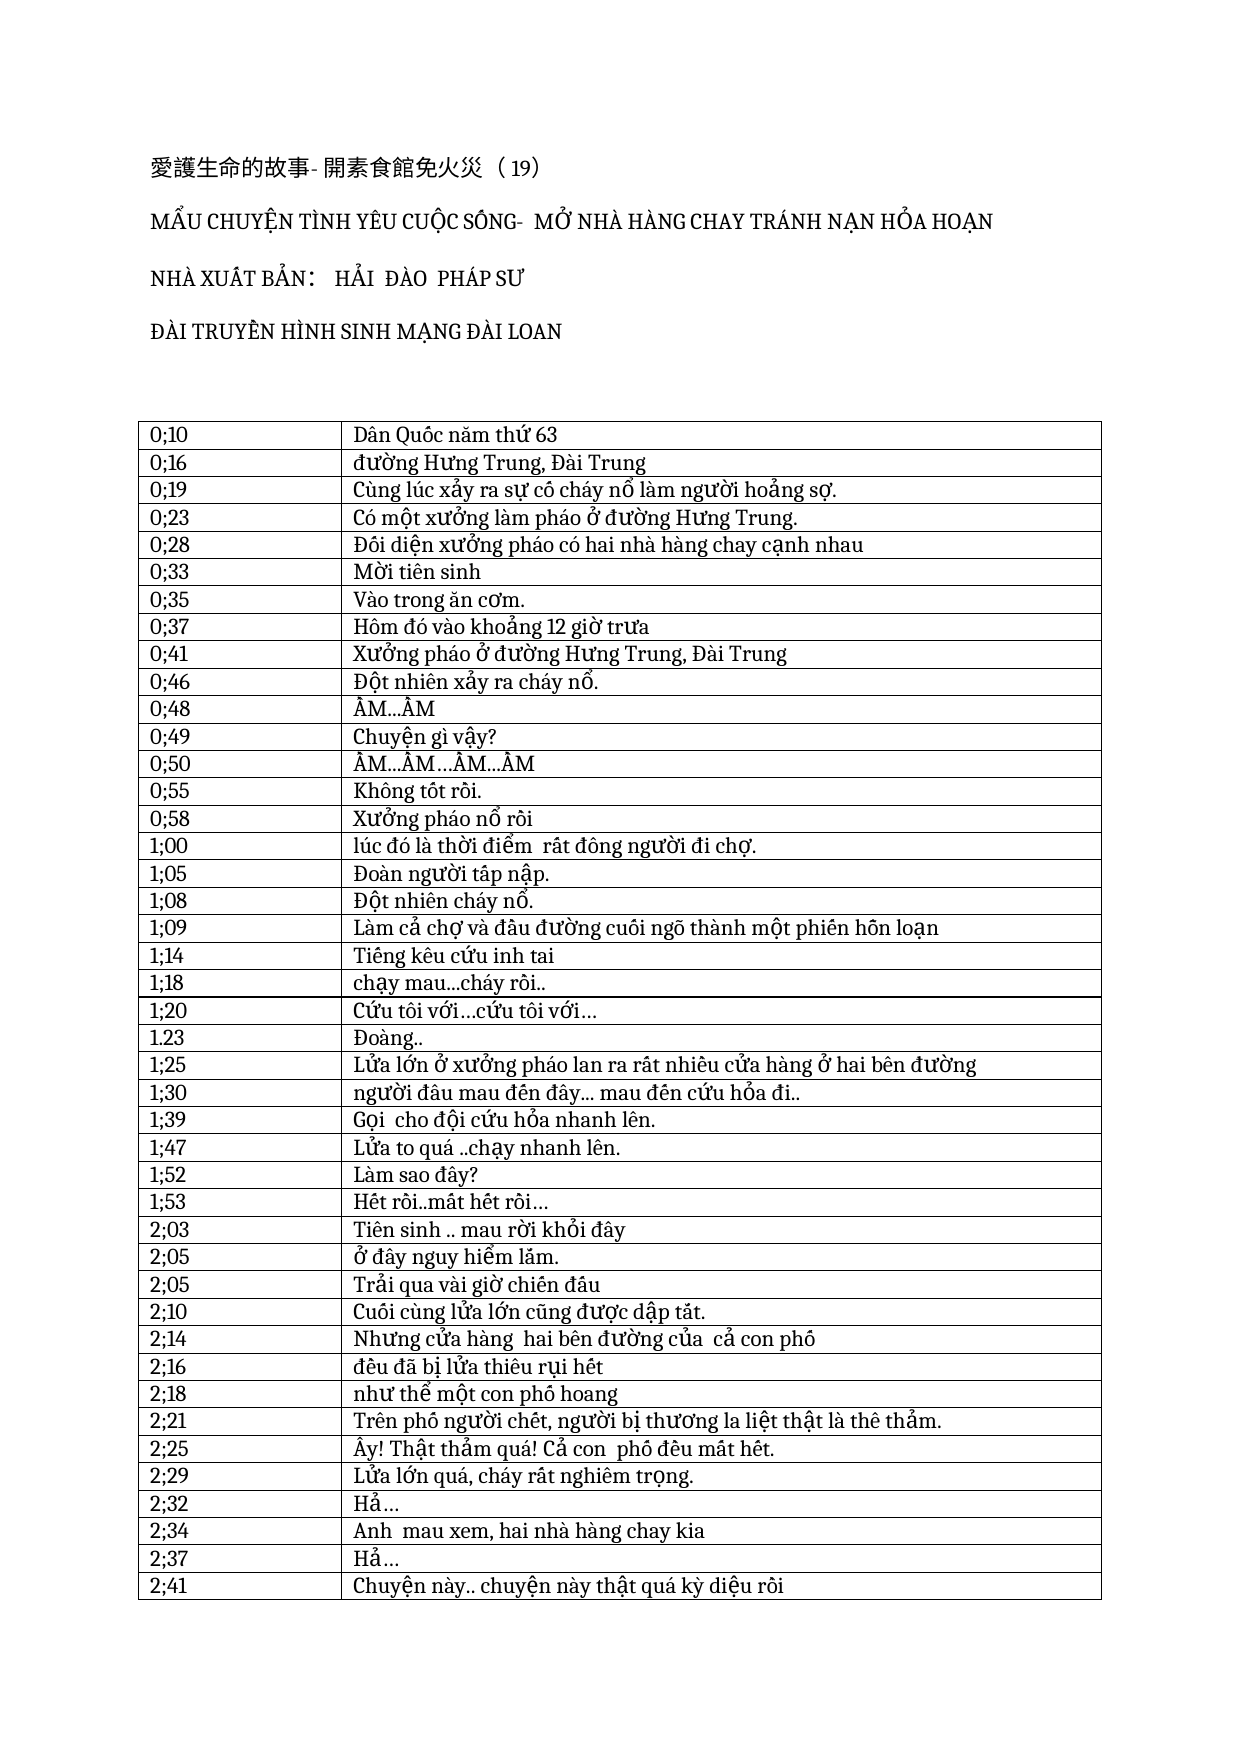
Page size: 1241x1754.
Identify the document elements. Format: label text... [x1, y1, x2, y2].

table_cell Gọi cho đội cứu hỏa nhanh lên. [342, 1107, 1101, 1133]
table_cell 0;35 [139, 586, 341, 613]
table_cell Đối diện xưởng pháo có hai nhà hàng chay cạnh nhau [342, 532, 1101, 558]
table_cell 0;49 [139, 724, 341, 750]
table_cell 0;19 [139, 477, 341, 503]
table_cell 0;50 [139, 751, 341, 777]
table_cell Tiếng kêu cứu inh tai [342, 943, 1101, 969]
table_cell đường Hưng Trung, Đài Trung [342, 450, 1101, 476]
table_cell 0;28 [139, 532, 341, 558]
table_cell Tiên sinh .. mau rời khỏi đây [342, 1217, 1101, 1243]
table_cell 0;55 [139, 778, 341, 804]
table_cell 0;58 [139, 806, 341, 832]
table_cell Đột nhiên cháy nổ. [342, 888, 1101, 914]
table_cell 1;20 [139, 998, 341, 1024]
table_cell Ây! Thật thảm quá! Cả con phố đều mất hết. [342, 1436, 1101, 1462]
table_cell Đoàng.. [342, 1025, 1101, 1051]
table_cell Mời tiên sinh [342, 559, 1101, 585]
table_cell Hôm đó vào khoảng 12 giờ trưa [342, 614, 1101, 640]
table_cell Lửa lớn quá, cháy rất nghiêm trọng. [342, 1463, 1101, 1489]
table_cell 1;25 [139, 1052, 341, 1078]
table_cell Làm cả chợ và đầu đường cuối ngõ thành một phiến hỗn loạn [342, 915, 1101, 942]
table_cell Chuyện gì vậy? [342, 724, 1101, 750]
table_cell lúc đó là thời điểm rất đông người đi chợ. [342, 833, 1101, 859]
table_cell Cùng lúc xảy ra sự cố cháy nổ làm người hoảng sợ. [342, 477, 1101, 503]
table_cell Nhưng cửa hàng hai bên đường của cả con phố [342, 1326, 1101, 1352]
text ĐÀI TRUYỀN HÌNH SINH MẠNG ĐÀI LOAN [150, 319, 1090, 345]
table_cell 2;25 [139, 1436, 341, 1462]
table_cell Xưởng pháo nổ rồi [342, 806, 1101, 832]
table_cell Chuyện này.. chuyện này thật quá kỳ diệu rồi [342, 1573, 1101, 1599]
table_cell 0;23 [139, 504, 341, 531]
table_cell Làm sao đây? [342, 1162, 1101, 1188]
table_cell Hả… [342, 1545, 1101, 1572]
table_cell ẦM...ẦM…ẦM...ẦM [342, 751, 1101, 777]
table_cell ở đây nguy hiểm lắm. [342, 1244, 1101, 1270]
table_cell 2;29 [139, 1463, 341, 1489]
table_cell 2;10 [139, 1299, 341, 1325]
table_cell đều đã bị lửa thiêu rụi hết [342, 1354, 1101, 1380]
table_cell ẦM...ẦM [342, 696, 1101, 722]
table_cell 1;14 [139, 943, 341, 969]
table_cell Đột nhiên xảy ra cháy nổ. [342, 669, 1101, 695]
table_cell Anh mau xem, hai nhà hàng chay kia [342, 1518, 1101, 1544]
table_cell Đoàn người tấp nập. [342, 860, 1101, 887]
table_cell 2;41 [139, 1573, 341, 1599]
table_cell 0;37 [139, 614, 341, 640]
table_cell chạy mau...cháy rồi.. [342, 970, 1101, 996]
table_cell 0;33 [139, 559, 341, 585]
table_cell Cuối cùng lửa lớn cũng được dập tắt. [342, 1299, 1101, 1325]
table_cell 0;48 [139, 696, 341, 722]
table_cell 1;52 [139, 1162, 341, 1188]
table_header 0;10 [139, 422, 341, 448]
table_cell 0;41 [139, 641, 341, 668]
table_cell Có một xưởng làm pháo ở đường Hưng Trung. [342, 504, 1101, 531]
table_cell 2;37 [139, 1545, 341, 1572]
table_cell Cứu tôi với…cứu tôi với… [342, 998, 1101, 1024]
table_cell 2;32 [139, 1491, 341, 1517]
text MẨU CHUYỆN TÌNH YÊU CUỘC SỐNG- MỞ NHÀ HÀNG CHAY TRÁNH NẠN HỎA HOẠN [150, 209, 1090, 235]
table_cell 2;05 [139, 1271, 341, 1298]
table_cell 1;47 [139, 1134, 341, 1161]
table_cell 1.23 [139, 1025, 341, 1051]
table_cell 1;00 [139, 833, 341, 859]
table_cell 1;09 [139, 915, 341, 942]
table_cell 0;46 [139, 669, 341, 695]
table_cell người đâu mau đến đây... mau đến cứu hỏa đi.. [342, 1080, 1101, 1106]
table_cell Không tốt rồi. [342, 778, 1101, 804]
table_cell 0;16 [139, 450, 341, 476]
table_cell 1;05 [139, 860, 341, 887]
table_cell 2;21 [139, 1408, 341, 1435]
table_cell 2;05 [139, 1244, 341, 1270]
table_cell 1;30 [139, 1080, 341, 1106]
table_cell Lửa lớn ở xưởng pháo lan ra rất nhiều cửa hàng ở hai bên đường [342, 1052, 1101, 1078]
table_cell Trên phố người chết, người bị thương la liệt thật là thê thảm. [342, 1408, 1101, 1435]
table_cell 1;18 [139, 970, 341, 996]
table_cell 2;34 [139, 1518, 341, 1544]
table_cell 2;16 [139, 1354, 341, 1380]
table_cell 1;39 [139, 1107, 341, 1133]
table_header Dân Quốc năm thứ 63 [342, 422, 1101, 448]
text NHÀ XUẤT BẢN： HẢI ĐÀO PHÁP SƯ [150, 260, 1090, 293]
table_cell Hết rồi..mất hết rồi… [342, 1189, 1101, 1216]
table_cell 2;18 [139, 1381, 341, 1407]
table_cell 2;14 [139, 1326, 341, 1352]
table_cell 1;53 [139, 1189, 341, 1216]
table_cell 2;03 [139, 1217, 341, 1243]
table_cell Xưởng pháo ở đường Hưng Trung, Đài Trung [342, 641, 1101, 668]
table_cell Hả… [342, 1491, 1101, 1517]
table_cell Trải qua vài giờ chiến đấu [342, 1271, 1101, 1298]
table_cell Vào trong ăn cơm. [342, 586, 1101, 613]
text 愛護生命的故事- 開素食館免火災（ 19） [150, 150, 1090, 183]
table_cell như thể một con phố hoang [342, 1381, 1101, 1407]
table_cell Lửa to quá ..chạy nhanh lên. [342, 1134, 1101, 1161]
table_cell 1;08 [139, 888, 341, 914]
